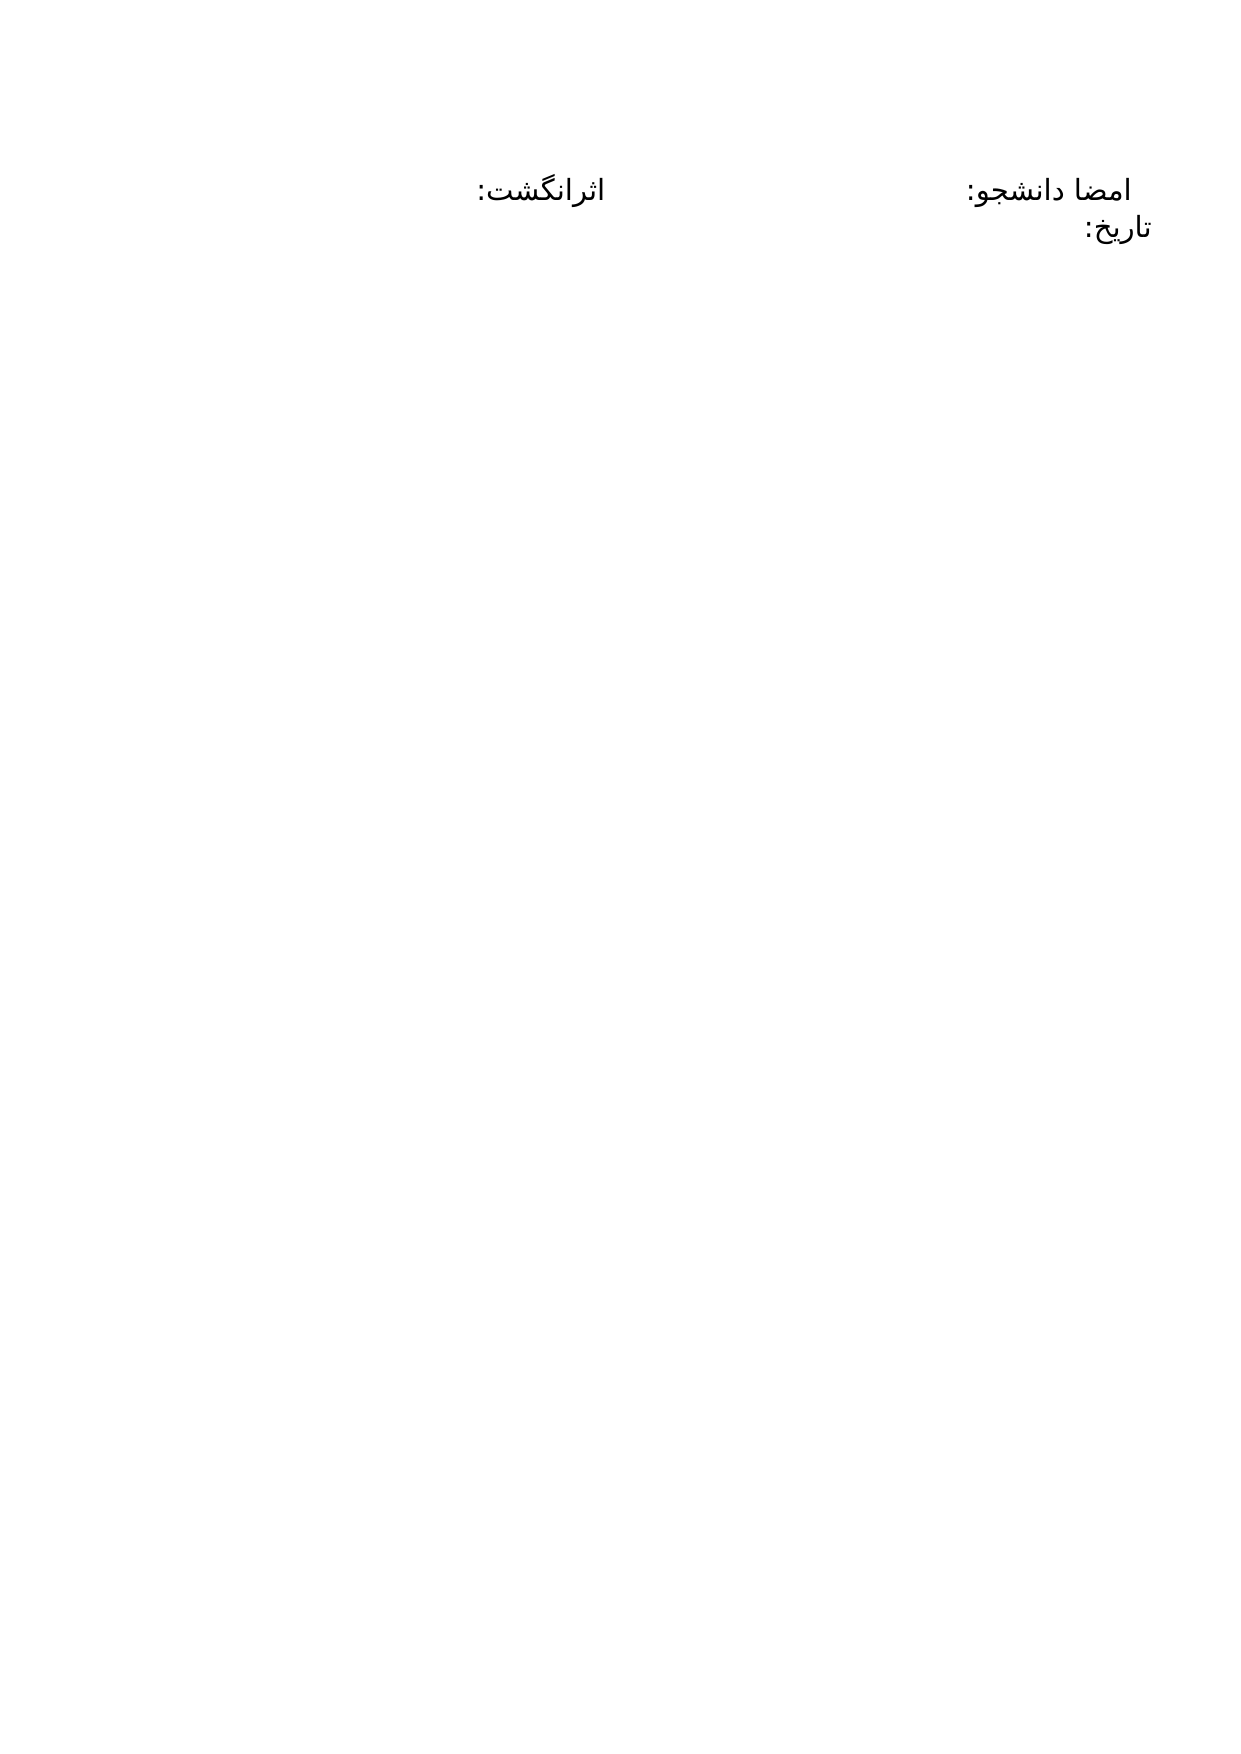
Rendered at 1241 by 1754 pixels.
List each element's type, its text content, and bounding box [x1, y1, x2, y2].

text امضا دانشجو: اثرانگشت: تاریخ: [89, 173, 1152, 244]
